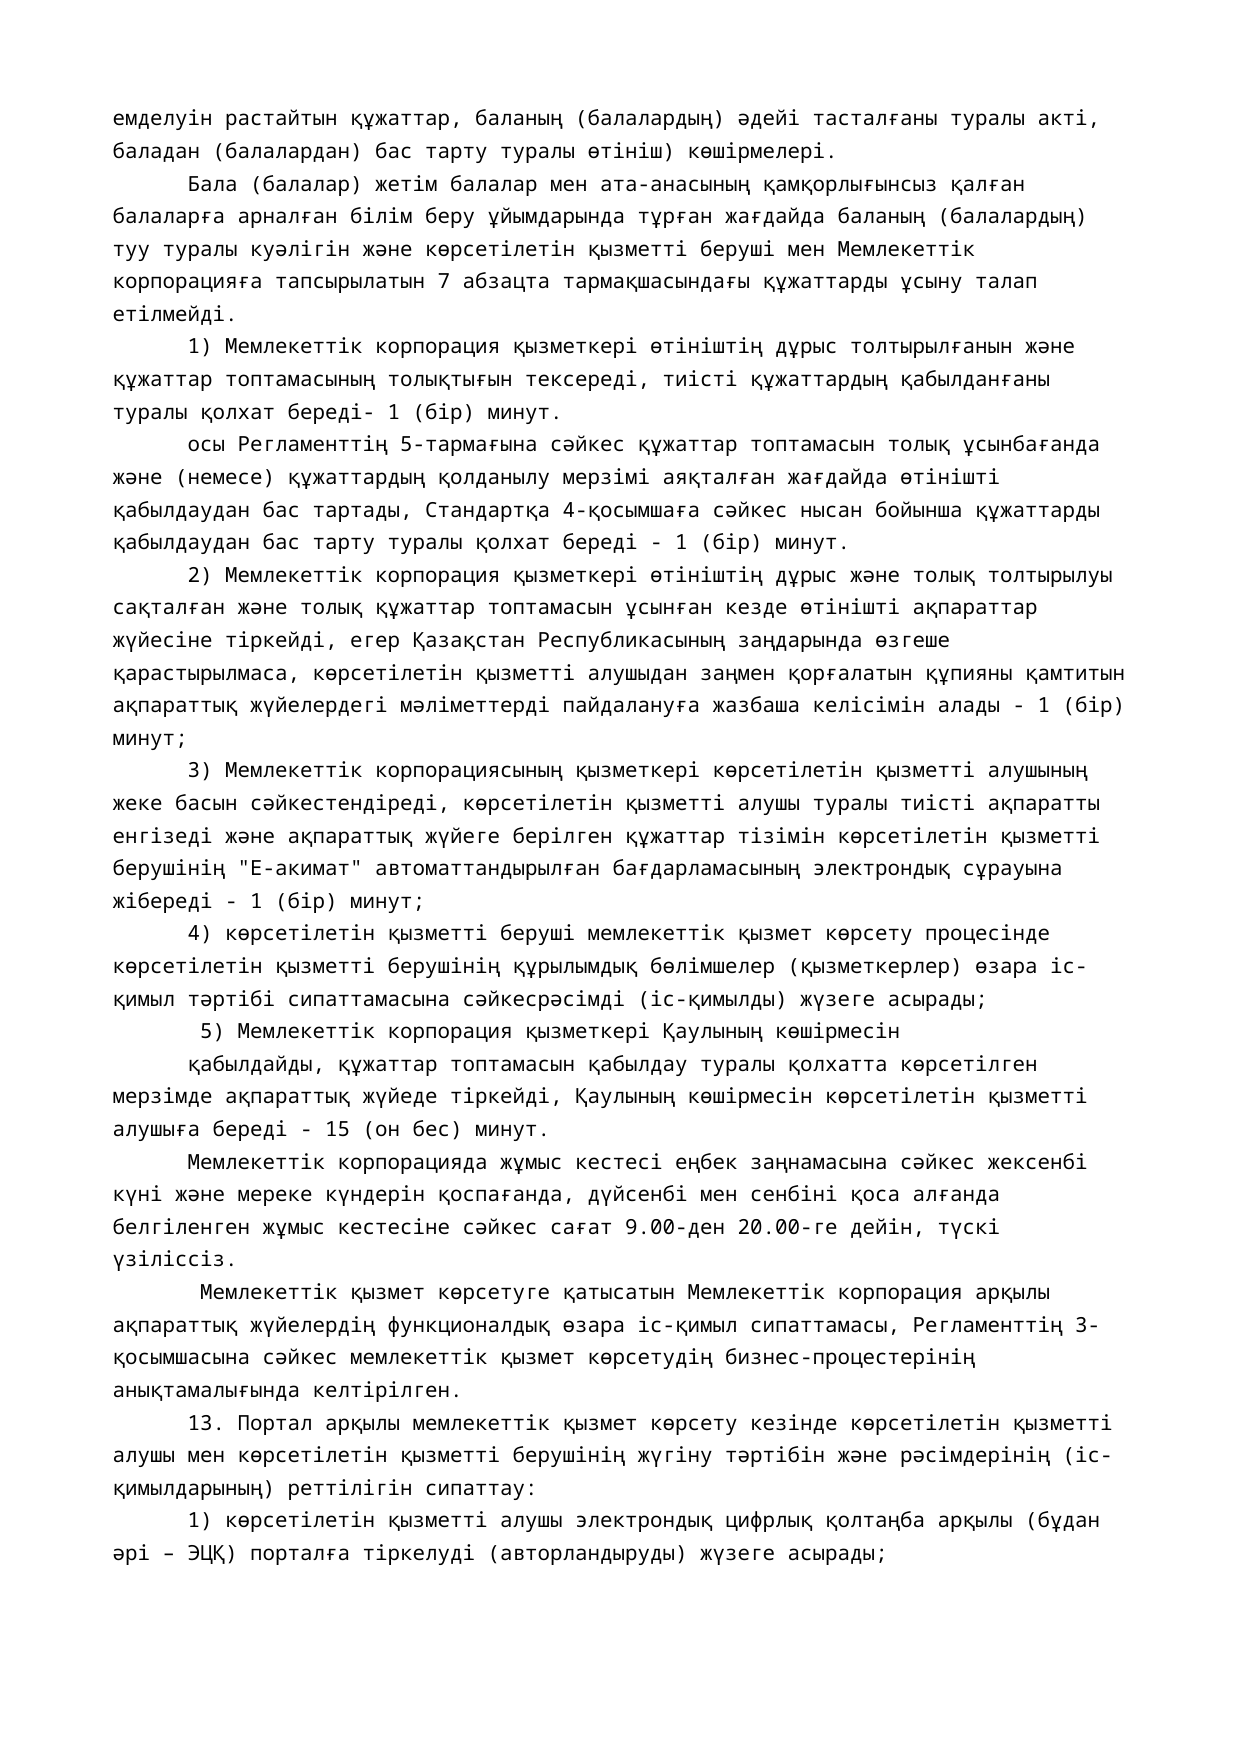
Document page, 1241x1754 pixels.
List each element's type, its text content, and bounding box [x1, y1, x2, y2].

text 4) көрсетілетін қызметті беруші мемлекеттік қызмет көрсету процесінде көрсетілетін қызметті берушінің құрылымдық бөлімшелер (қызметкерлер) өзара іс-қимыл тәртібі сипаттамасына сәйкесрәсімді (іс-қимылды) жүзеге асырады; [112, 918, 1128, 1012]
text 1) көрсетілетін қызметті алушы электрондық цифрлық қолтаңба арқылы (бұдан әрі – ЭЦҚ) порталға тіркелуді (авторландыруды) жүзеге асырады; [112, 1505, 1128, 1566]
text қабылдайды, құжаттар топтамасын қабылдау туралы қолхатта көрсетілген мерзімде ақпараттық жүйеде тіркейді, Қаулының көшірмесін көрсетілетін қызметті алушыға береді - 15 (он бес) минут. [112, 1049, 1128, 1143]
text 1) Мемлекеттік корпорация қызметкері өтініштің дұрыс толтырылғанын және құжаттар топтамасының толықтығын тексереді, тиісті құжаттардың қабылданғаны туралы қолхат береді- 1 (бір) минут. [112, 332, 1128, 425]
text осы Регламенттің 5-тармағына сәйкес құжаттар топтамасын толық ұсынбағанда және (немесе) құжаттардың қолданылу мерзімі аяқталған жағдайда өтінішті қабылдаудан бас тартады, Стандартқа 4-қосымшаға сәйкес нысан бойынша құжаттарды қабылдаудан бас тарту туралы қолхат береді - 1 (бір) минут. [112, 429, 1128, 556]
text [112, 103, 1128, 164]
text 3) Мемлекеттік корпорациясының қызметкері көрсетілетін қызметті алушының жеке басын сәйкестендіреді, көрсетілетін қызметті алушы туралы тиісті ақпаратты енгізеді және ақпараттық жүйеге берілген құжаттар тізімін көрсетілетін қызметті берушінің "Е-акимат" автоматтандырылған бағдарламасының электрондық сұрауына жібереді - 1 (бір) минут; [112, 756, 1128, 914]
text 13. Портал арқылы мемлекеттік қызмет көрсету кезінде көрсетілетін қызметті алушы мен көрсетілетін қызметті берушінің жүгіну тәртібін және рәсімдерінің (іс-қимылдарының) реттілігін сипаттау: [112, 1408, 1128, 1501]
text Мемлекеттік корпорацияда жұмыс кестесі еңбек заңнамасына сәйкес жексенбі күні және мереке күндерін қоспағанда, дүйсенбі мен сенбіні қоса алғанда белгіленген жұмыс кестесіне сәйкес сағат 9.00-ден 20.00-ге дейін, түскі үзіліссіз. [112, 1147, 1128, 1273]
text Мемлекеттік қызмет көрсетуге қатысатын Мемлекеттік корпорация арқылы ақпараттық жүйелердің функционалдық өзара іс-қимыл сипаттамасы, Регламенттің 3-қосымшасына сәйкес мемлекеттік қызмет көрсетудің бизнес-процестерінің анықтамалығында келтірілген. [112, 1277, 1128, 1403]
text Бала (балалар) жетім балалар мен ата-анасының қамқорлығынсыз қалған балаларға арналған білім беру ұйымдарында тұрған жағдайда баланың (балалардың) туу туралы куәлігін және көрсетілетін қызметті беруші мен Мемлекеттік корпорацияға тапсырылатын 7 абзацта тармақшасындағы құжаттарды ұсыну талап етілмейді. [112, 169, 1128, 327]
text 5) Мемлекеттік корпорация қызметкері Қаулының көшірмесін [112, 1016, 1128, 1045]
text 2) Мемлекеттік корпорация қызметкері өтініштің дұрыс және толық толтырылуы сақталған және толық құжаттар топтамасын ұсынған кезде өтінішті ақпараттар жүйесіне тіркейді, егер Қазақстан Республикасының заңдарында өзгеше қарастырылмаса, көрсетілетін қызметті алушыдан заңмен қорғалатын құпияны қамтитын ақпараттық жүйелердегі мәліметтерді пайдалануға жазбаша келісімін алады - 1 (бір) минут; [112, 560, 1128, 751]
